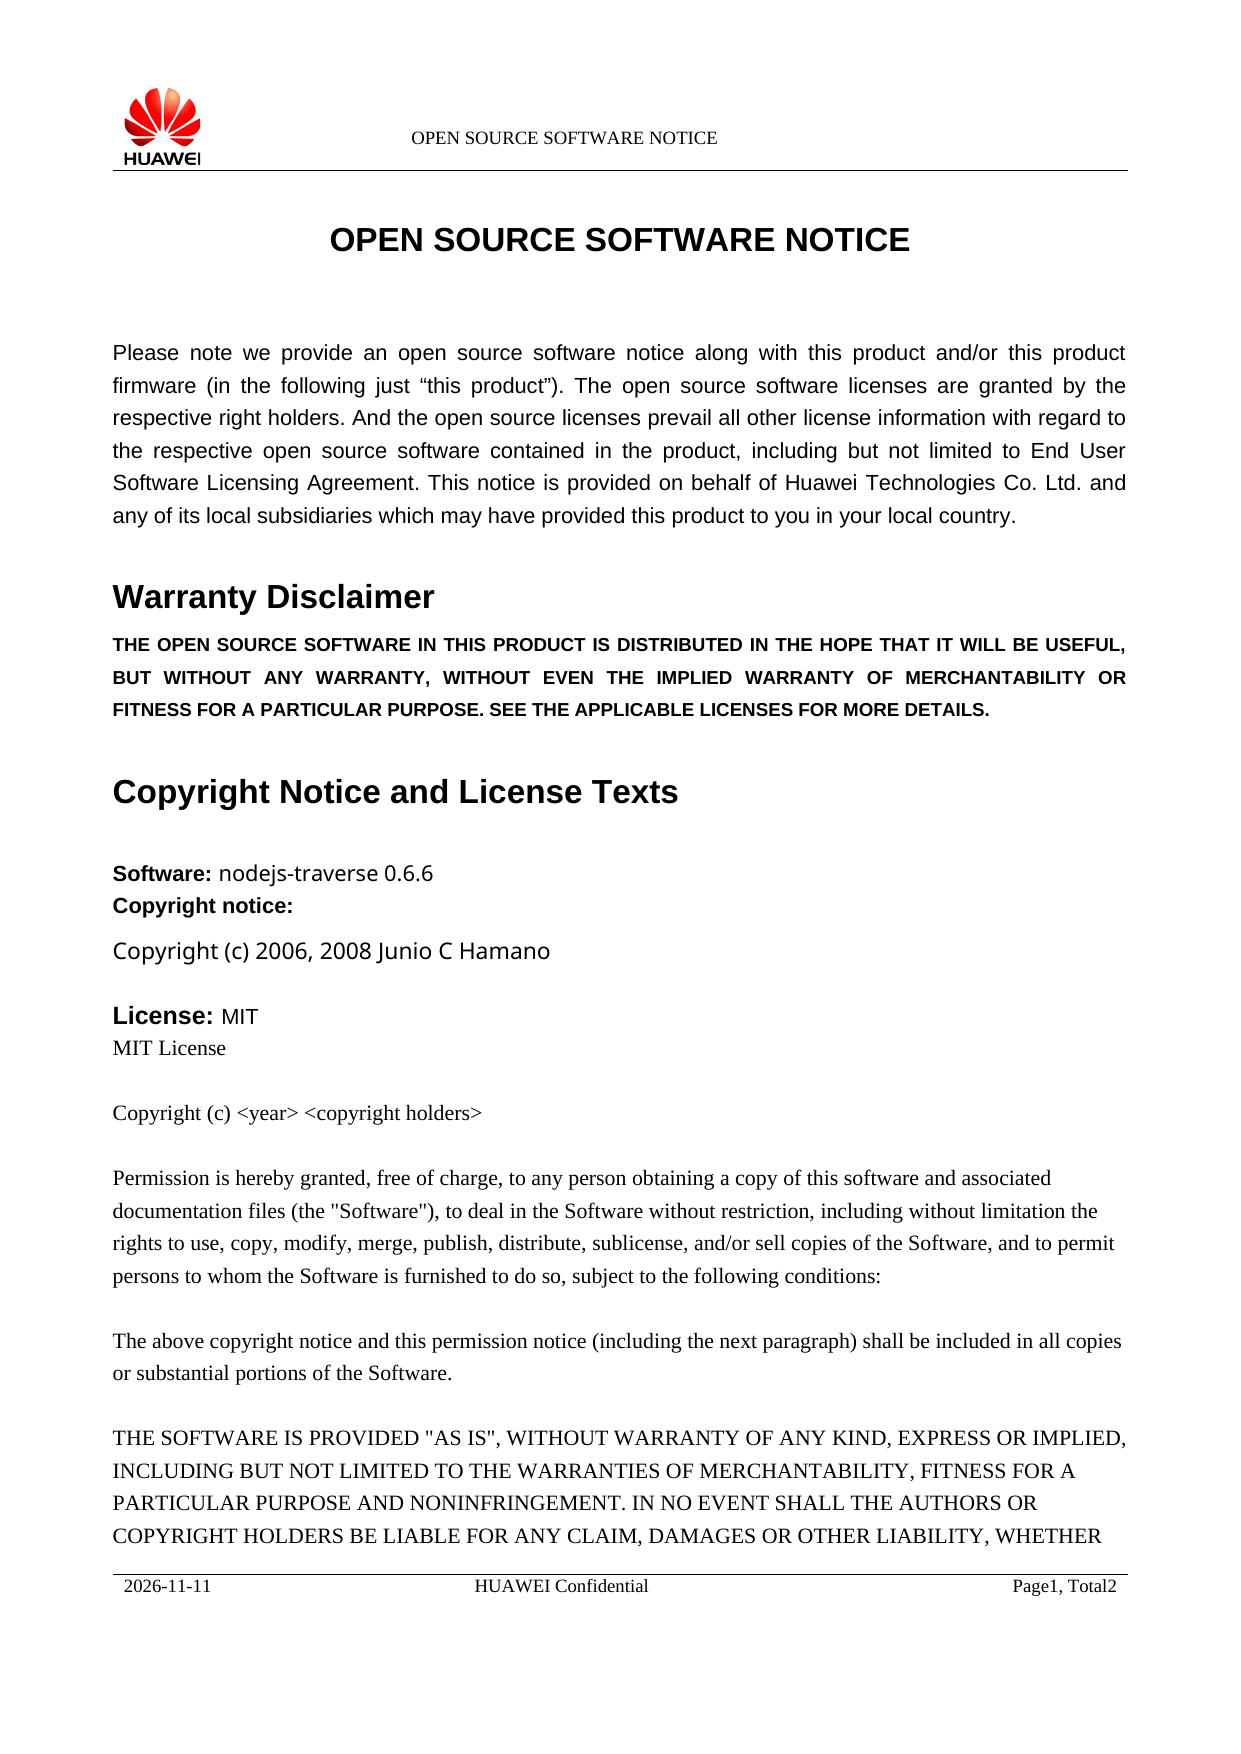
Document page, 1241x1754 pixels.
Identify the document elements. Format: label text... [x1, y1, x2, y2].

text Copyright notice: [112, 889, 1128, 921]
text The open source software in this product is distributed in the hope that it will be useful, but WITHOUT ANY WARRANTY, without even the implied warranty of MERCHANTABILITY or FITNESS FOR A PARTICULAR PURPOSE. See the applicable licenses for more details. [112, 629, 1128, 726]
text Copyright (c) 2006, 2008 Junio C Hamano [112, 934, 1128, 999]
text OPEN SOURCE SOFTWARE NOTICE [112, 206, 1128, 271]
title Software: nodejs-traverse 0.6.6 [112, 856, 1128, 889]
text Please note we provide an open source software notice along with this product and/or this product firmware (in the following just “this product”). The open source software licenses are granted by the respective right holders. And the open source licenses prevail all other license information with regard to the respective open source software contained in the product, including but not limited to End User Software Licensing Agreement. This notice is provided on behalf of Huawei Technologies Co. Ltd. and any of its local subsidiaries which may have provided this product to you in your local country. [112, 336, 1128, 531]
picture [124, 88, 201, 165]
text Warranty Disclaimer [112, 564, 1128, 629]
text License: MIT [112, 999, 1128, 1031]
text Copyright Notice and License Texts [112, 759, 1128, 824]
